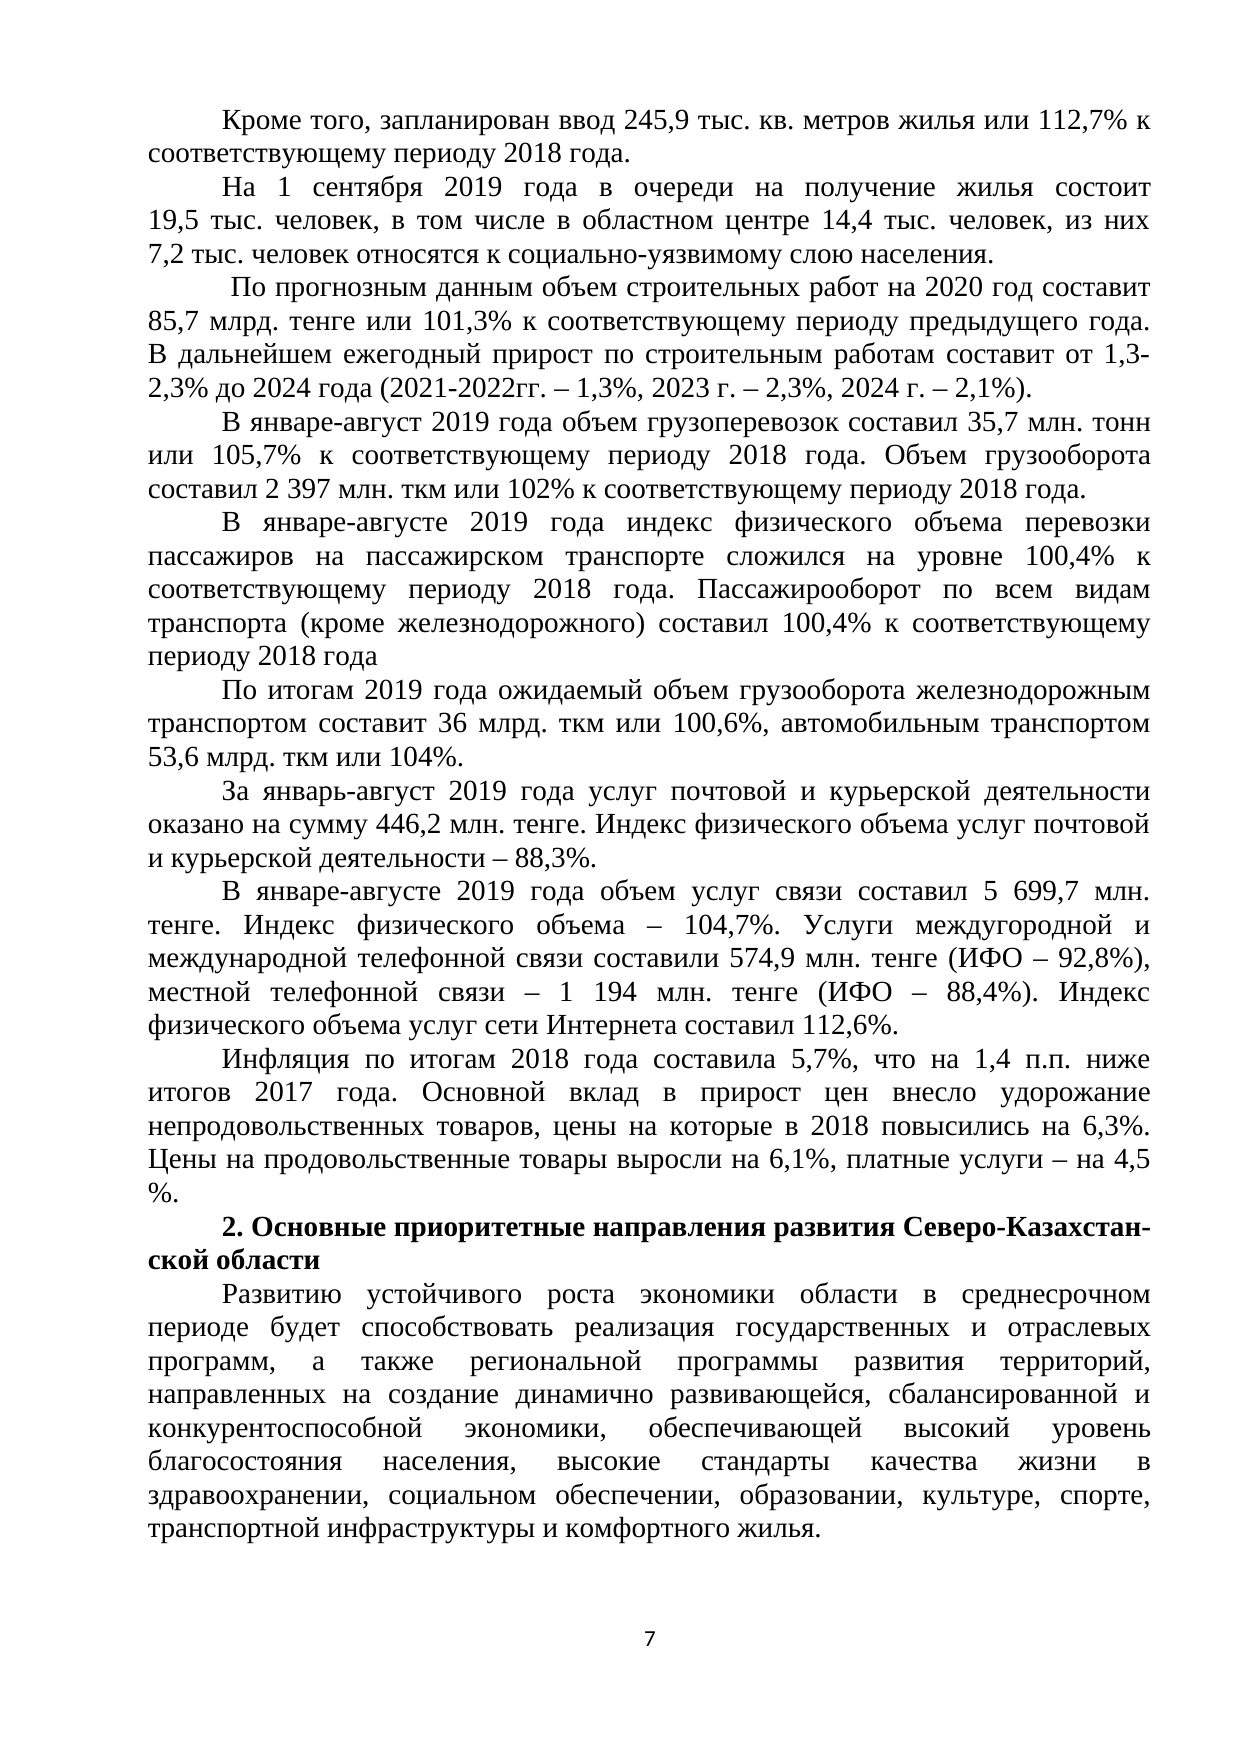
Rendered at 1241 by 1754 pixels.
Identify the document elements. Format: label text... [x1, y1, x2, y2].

text Развитию устойчивого роста экономики области в среднесрочном периоде будет способствовать реализация государственных и отраслевых программ, а также региональной программы развития территорий, направленных на создание динамично развивающейся, сбалансированной и конкурентоспособной экономики, обеспечивающей высокий уровень благосостояния населения, высокие стандарты качества жизни в здравоохранении, социальном обеспечении, образовании, культуре, спорте, транспортной инфраструктуры и комфортного жилья. [148, 1276, 1152, 1607]
text По итогам 2019 года ожидаемый объем грузооборота железнодорожным транспортом составит 36 млрд. ткм или 100,6%, автомобильным транспортом 53,6 млрд. ткм или 104%. [148, 672, 1152, 773]
text В январе-август 2019 года объем грузоперевозок составил 35,7 млн. тонн или 105,7% к соответствующему периоду 2018 года. Объем грузооборота составил 2 397 млн. ткм или 102% к соответствующему периоду 2018 года. [148, 404, 1152, 504]
text За январь-август 2019 года услуг почтовой и курьерской деятельности оказано на сумму 446,2 млн. тенге. Индекс физического объема услуг почтовой и курьерской деятельности – 88,3%. [148, 773, 1152, 873]
text По прогнозным данным объем строительных работ на 2020 год составит 85,7 млрд. тенге или 101,3% к соответствующему периоду предыдущего года. В дальнейшем ежегодный прирост по строительным работам составит от 1,3-2,3% до 2024 года (2021-2022гг. – 1,3%, 2023 г. – 2,3%, 2024 г. – 2,1%). [148, 269, 1152, 404]
text Кроме того, запланирован ввод 245,9 тыс. кв. метров жилья или 112,7% к соответствующему периоду 2018 года. [148, 102, 1152, 169]
text Инфляция по итогам 2018 года составила 5,7%, что на 1,4 п.п. ниже итогов 2017 года. Основной вклад в прирост цен внесло удорожание непродовольственных товаров, цены на которые в 2018 повысились на 6,3%. Цены на продовольственные товары выросли на 6,1%, платные услуги – на 4,5 %. [148, 1041, 1152, 1209]
text На 1 сентября 2019 года в очереди на получение жилья состоит 19,5 тыс. человек, в том числе в областном центре 14,4 тыс. человек, из них 7,2 тыс. человек относятся к социально-уязвимому слою населения. [148, 169, 1152, 269]
text В январе-августе 2019 года объем услуг связи составил 5 699,7 млн. тенге. Индекс физического объема – 104,7%. Услуги междугородной и международной телефонной связи составили 574,9 млн. тенге (ИФО – 92,8%), местной телефонной связи – 1 194 млн. тенге (ИФО – 88,4%). Индекс физического объема услуг сети Интернета составил 112,6%. [148, 873, 1152, 1041]
text В январе-августе 2019 года индекс физического объема перевозки пассажиров на пассажирском транспорте сложился на уровне 100,4% к соответствующему периоду 2018 года. Пассажирооборот по всем видам транспорта (кроме железнодорожного) составил 100,4% к соответствующему периоду 2018 года [148, 504, 1152, 672]
text 2. Основные приоритетные направления развития Северо-Казахстан-ской области [148, 1209, 1152, 1276]
